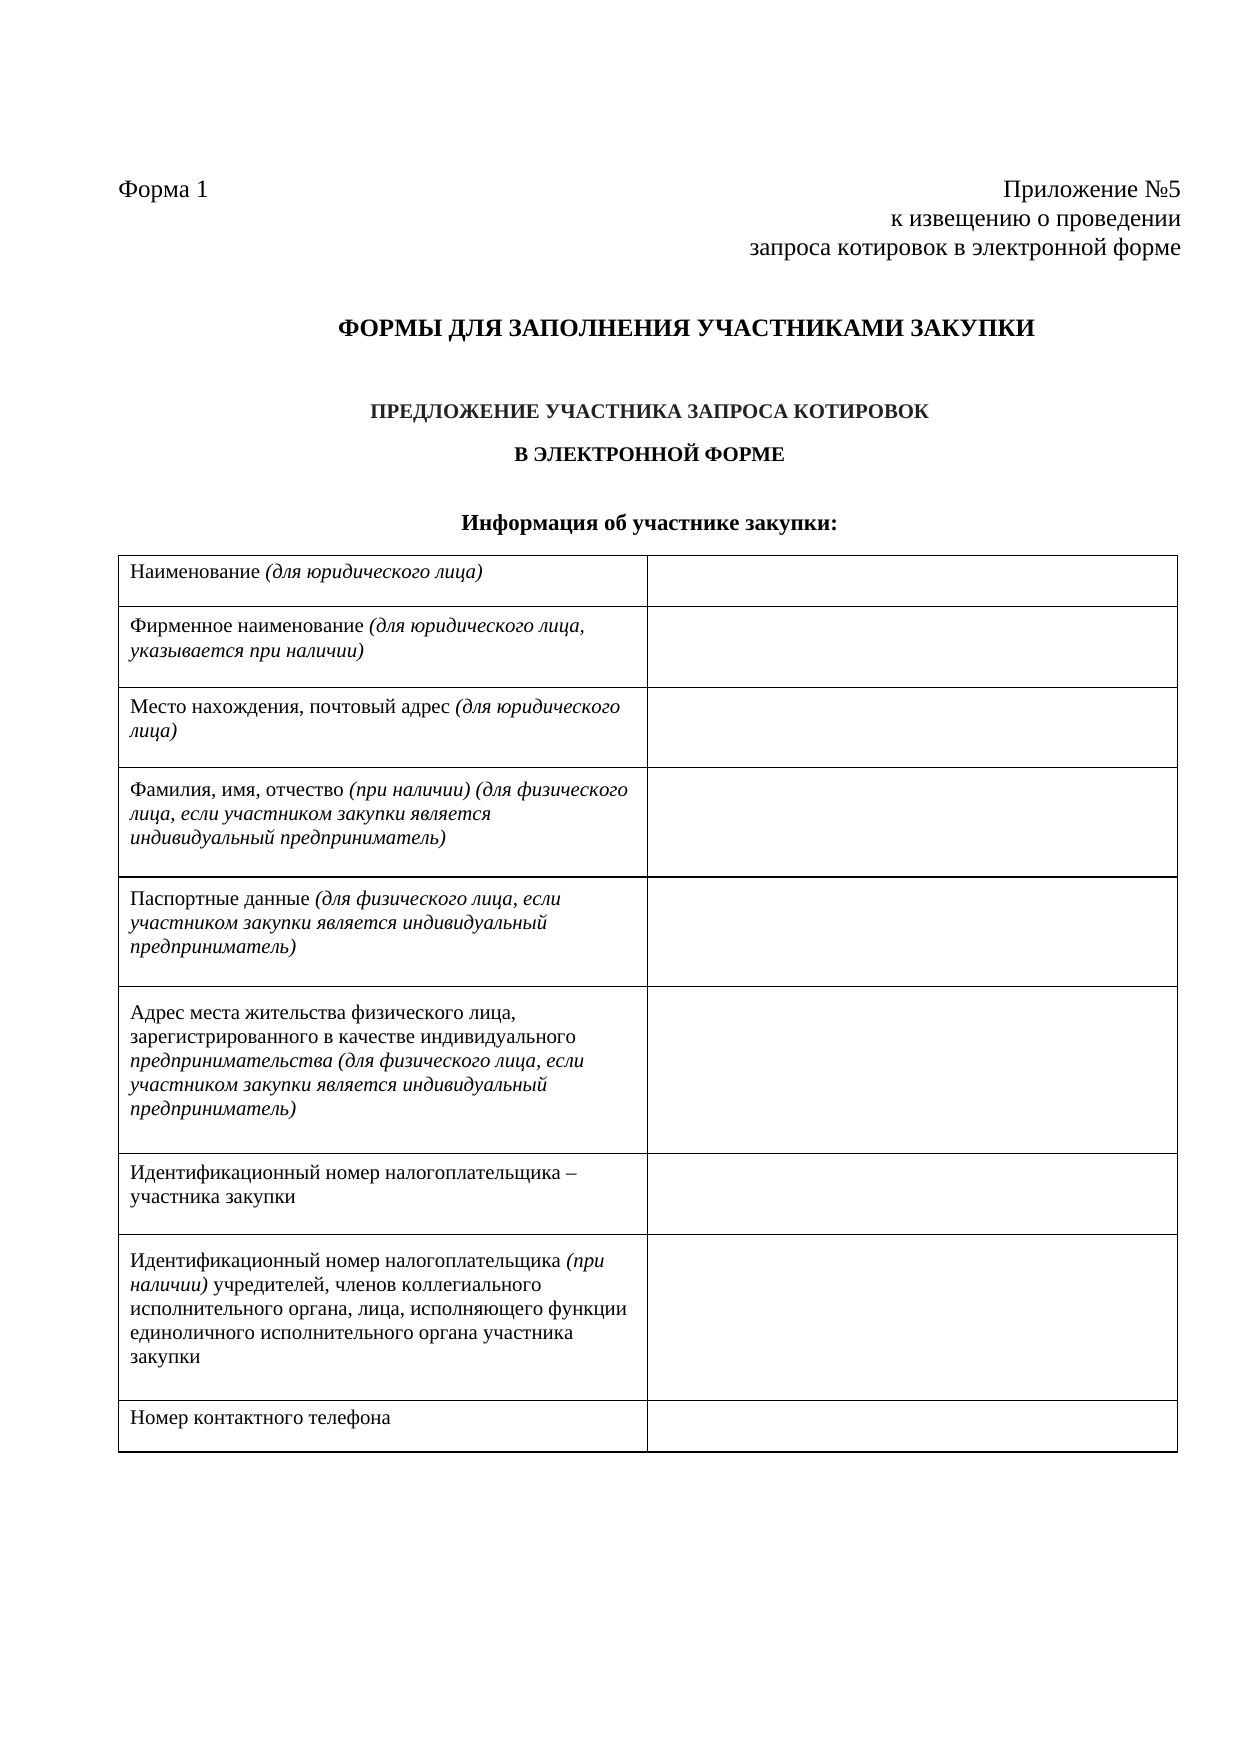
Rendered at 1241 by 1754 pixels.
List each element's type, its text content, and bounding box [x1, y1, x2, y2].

text ПРЕДЛОЖЕНИЕ УЧАСТНИКА ЗАПРОСА КОТИРОВОК [118, 399, 1181, 423]
table_cell [648, 878, 1177, 986]
text ФОРМЫ ДЛЯ ЗАПОЛНЕНИЯ УЧАСТНИКАМИ ЗАКУПКИ [118, 313, 1181, 342]
table_header Наименование (для юридического лица) [119, 556, 647, 606]
text запроса котировок в электронной форме [118, 232, 1181, 260]
table_cell Адрес места жительства физического лица, зарегистрированного в качестве индивидуального предпринимательства (для физического лица, если участником закупки является индивидуальный предприниматель) [119, 987, 647, 1152]
table_header [648, 556, 1177, 606]
table_cell [648, 1154, 1177, 1234]
table_cell Номер контактного телефона [119, 1401, 647, 1451]
table_cell Фамилия, имя, отчество (при наличии) (для физического лица, если участником закупки является индивидуальный предприниматель) [119, 768, 647, 876]
text к извещению о проведении [118, 203, 1181, 232]
table_cell [648, 688, 1177, 767]
table_cell [648, 1235, 1177, 1400]
table_cell [648, 1401, 1177, 1451]
table_cell Идентификационный номер налогоплательщика (при наличии) учредителей, членов коллегиального исполнительного органа, лица, исполняющего функции единоличного исполнительного органа участника закупки [119, 1235, 647, 1400]
table_cell Место нахождения, почтовый адрес (для юридического лица) [119, 688, 647, 767]
table_cell [648, 607, 1177, 687]
text Информация об участнике закупки: [118, 509, 1181, 536]
table_cell [648, 987, 1177, 1152]
table_cell Идентификационный номер налогоплательщика – участника закупки [119, 1154, 647, 1234]
table_cell [648, 768, 1177, 876]
text Форма 1 Приложение №5 [118, 174, 1181, 203]
table_cell Паспортные данные (для физического лица, если участником закупки является индивидуальный предприниматель) [119, 878, 647, 986]
text В ЭЛЕКТРОННОЙ ФОРМЕ [118, 442, 1181, 466]
table_cell Фирменное наименование (для юридического лица, указывается при наличии) [119, 607, 647, 687]
